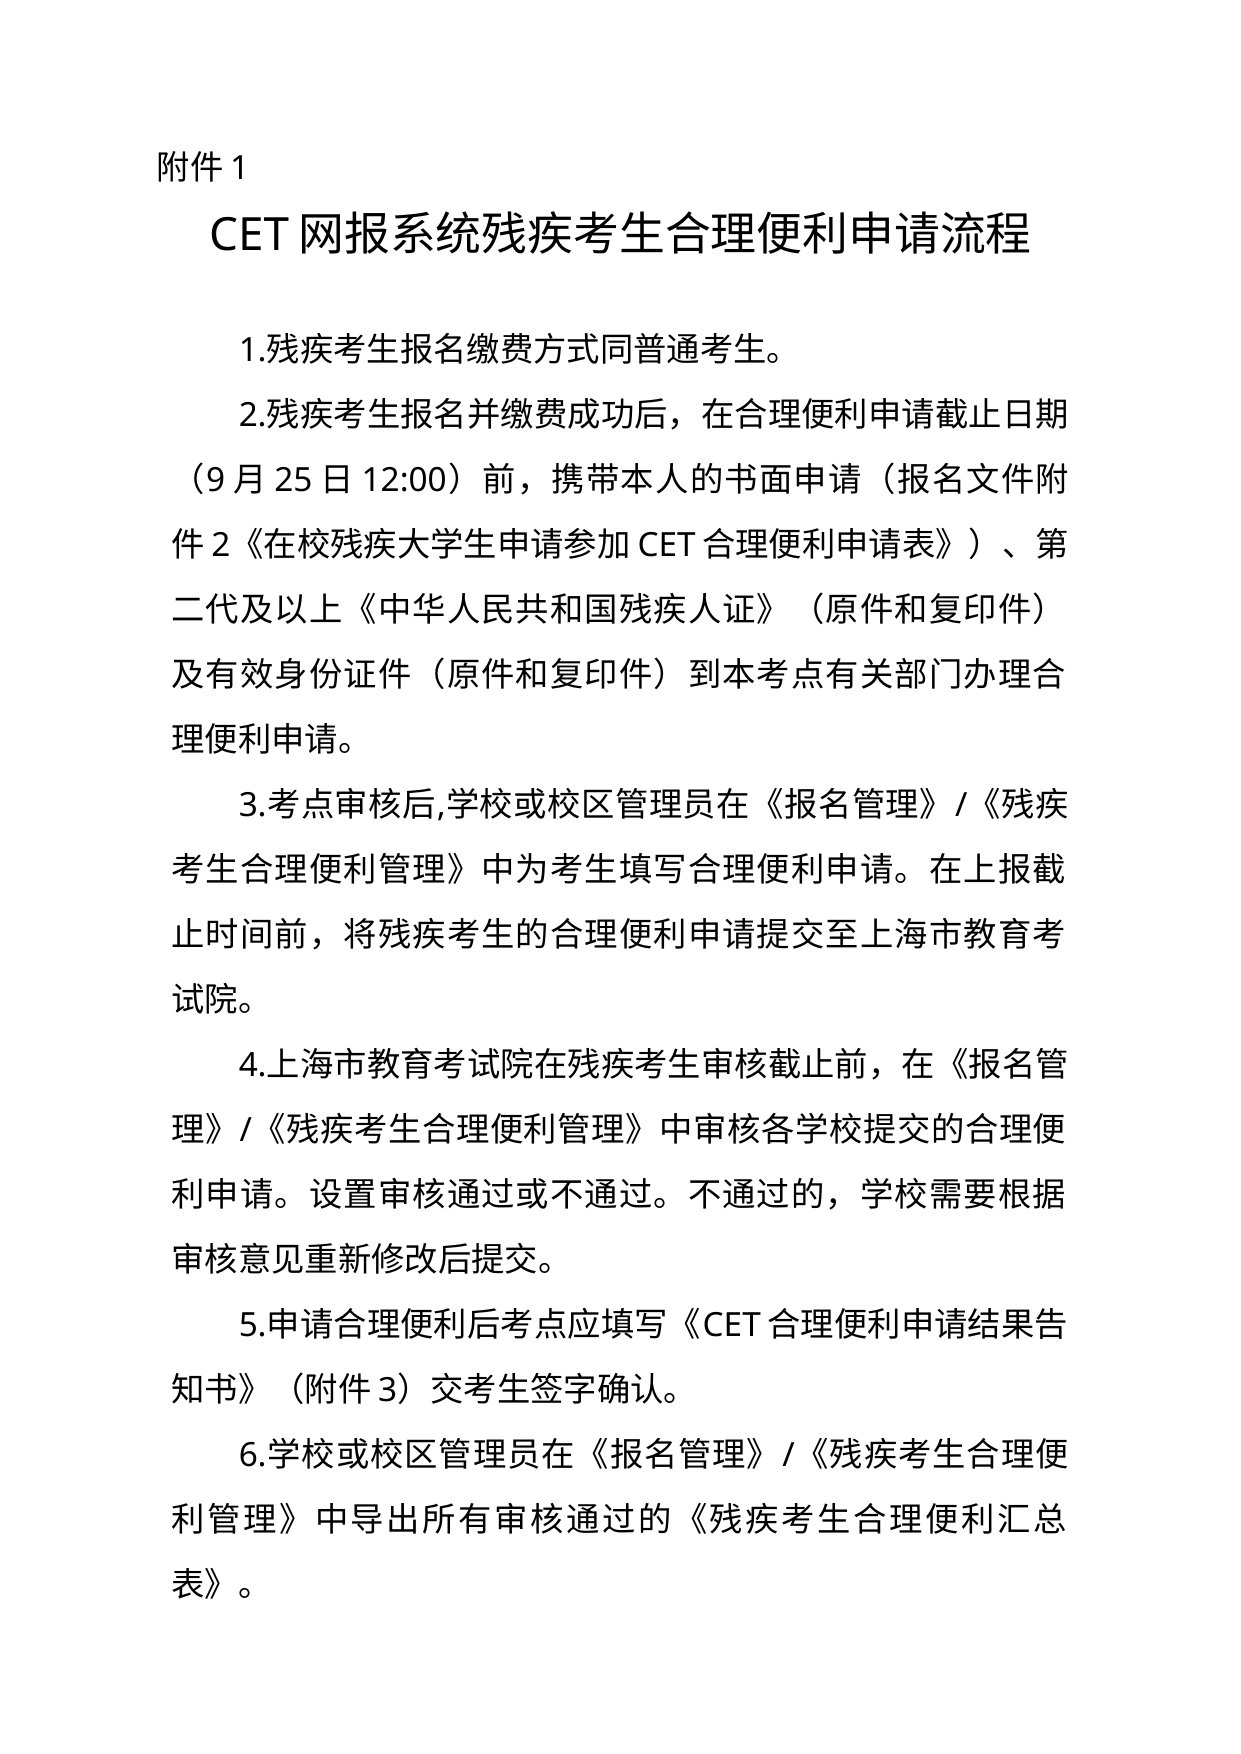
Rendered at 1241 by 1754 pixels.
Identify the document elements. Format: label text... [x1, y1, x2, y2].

text 6.学校或校区管理员在《报名管理》/《残疾考生合理便利管理》中导出所有审核通过的《残疾考生合理便利汇总表》。 [171, 1419, 1069, 1614]
text 5.申请合理便利后考点应填写《CET合理便利申请结果告知书》（附件3）交考生签字确认。 [171, 1289, 1069, 1419]
text 3.考点审核后,学校或校区管理员在《报名管理》/《残疾考生合理便利管理》中为考生填写合理便利申请。在上报截止时间前，将残疾考生的合理便利申请提交至上海市教育考试院。 [171, 769, 1069, 1029]
text 4.上海市教育考试院在残疾考生审核截止前，在《报名管理》/《残疾考生合理便利管理》中审核各学校提交的合理便利申请。设置审核通过或不通过。不通过的，学校需要根据审核意见重新修改后提交。 [171, 1029, 1069, 1289]
text CET网报系统残疾考生合理便利申请流程 [171, 197, 1069, 264]
text 1.残疾考生报名缴费方式同普通考生。 [171, 314, 1069, 379]
text 附件1 [156, 132, 1069, 197]
text 2.残疾考生报名并缴费成功后，在合理便利申请截止日期（9月25日12:00）前，携带本人的书面申请（报名文件附件2《在校残疾大学生申请参加CET合理便利申请表》）、第二代及以上《中华人民共和国残疾人证》（原件和复印件）及有效身份证件（原件和复印件）到本考点有关部门办理合理便利申请。 [171, 379, 1069, 769]
